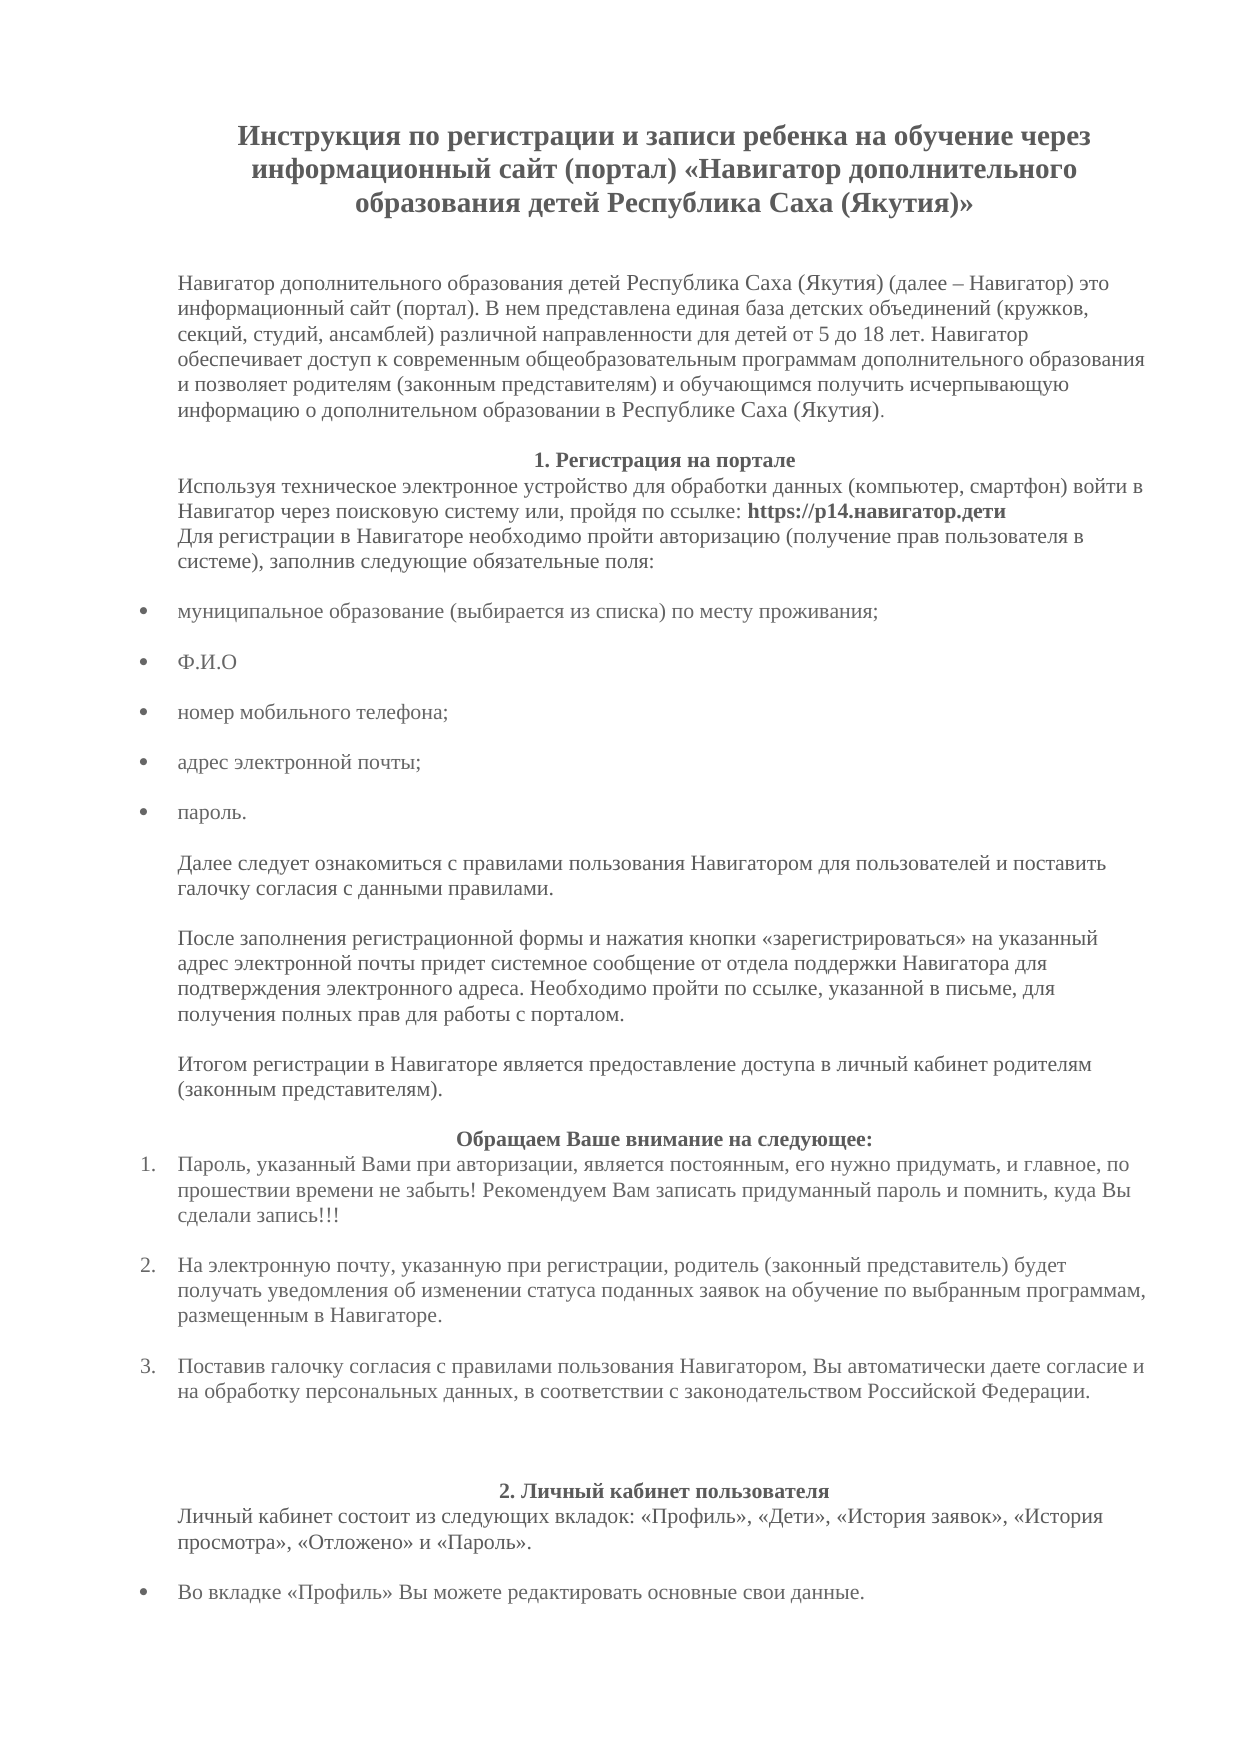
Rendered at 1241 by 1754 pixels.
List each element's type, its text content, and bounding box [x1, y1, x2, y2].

text После заполнения регистрационной формы и нажатия кнопки «зарегистрироваться» на указанный адрес электронной почты придет системное сообщение от отдела поддержки Навигатора для подтверждения электронного адреса. Необходимо пройти по ссылке, указанной в письме, для получения полных прав для работы с порталом. [177, 925, 1152, 1026]
text Навигатор дополнительного образования детей Республика Саха (Якутия) (далее – Навигатор) это информационный сайт (портал). В нем представлена единая база детских объединений (кружков, секций, студий, ансамблей) различной направленности для детей от 5 до 18 лет. Навигатор обеспечивает доступ к современным общеобразовательным программам дополнительного образования и позволяет родителям (законным представителям) и обучающимся получить исчерпывающую информацию о дополнительном образовании в Республике Саха (Якутия). [177, 269, 1152, 422]
text Для регистрации в Навигаторе необходимо пройти авторизацию (получение прав пользователя в системе), заполнив следующие обязательные поля: [177, 523, 1152, 573]
list номер мобильного телефона; [140, 699, 1152, 724]
text 2. Личный кабинет пользователя [177, 1478, 1152, 1503]
text Используя техническое электронное устройство для обработки данных (компьютер, смартфон) войти в Навигатор через поисковую систему или, пройдя по ссылке: https://р14.навигатор.дети [177, 473, 1152, 523]
list Ф.И.О [140, 649, 1152, 674]
text Обращаем Ваше внимание на следующее: [177, 1126, 1152, 1151]
text Личный кабинет состоит из следующих вкладок: «Профиль», «Дети», «История заявок», «История просмотра», «Отложено» и «Пароль». [177, 1503, 1152, 1554]
list Во вкладке «Профиль» Вы можете редактировать основные свои данные. [140, 1579, 1152, 1604]
text Инструкция по регистрации и записи ребенка на обучение через информационный сайт (портал) «Навигатор дополнительного образования детей Республика Саха (Якутия)» [177, 118, 1152, 219]
text Далее следует ознакомиться с правилами пользования Навигатором для пользователей и поставить галочку согласия с данными правилами. [177, 849, 1152, 900]
list пароль. [140, 799, 1152, 824]
list Пароль, указанный Вами при авторизации, является постоянным, его нужно придумать, и главное, по прошествии времени не забыть! Рекомендуем Вам записать придуманный пароль и помнить, куда Вы сделали запись!!! [140, 1151, 1152, 1227]
list На электронную почту, указанную при регистрации, родитель (законный представитель) будет получать уведомления об изменении статуса поданных заявок на обучение по выбранным программам, размещенным в Навигаторе. [140, 1252, 1152, 1328]
text 1. Регистрация на портале [177, 447, 1152, 473]
list адрес электронной почты; [140, 749, 1152, 774]
text Итогом регистрации в Навигаторе является предоставление доступа в личный кабинет родителям (законным представителям). [177, 1051, 1152, 1101]
list муниципальное образование (выбирается из списка) по месту проживания; [140, 598, 1152, 624]
list Поставив галочку согласия с правилами пользования Навигатором, Вы автоматически даете согласие и на обработку персональных данных, в соответствии с законодательством Российской Федерации. [140, 1353, 1152, 1403]
